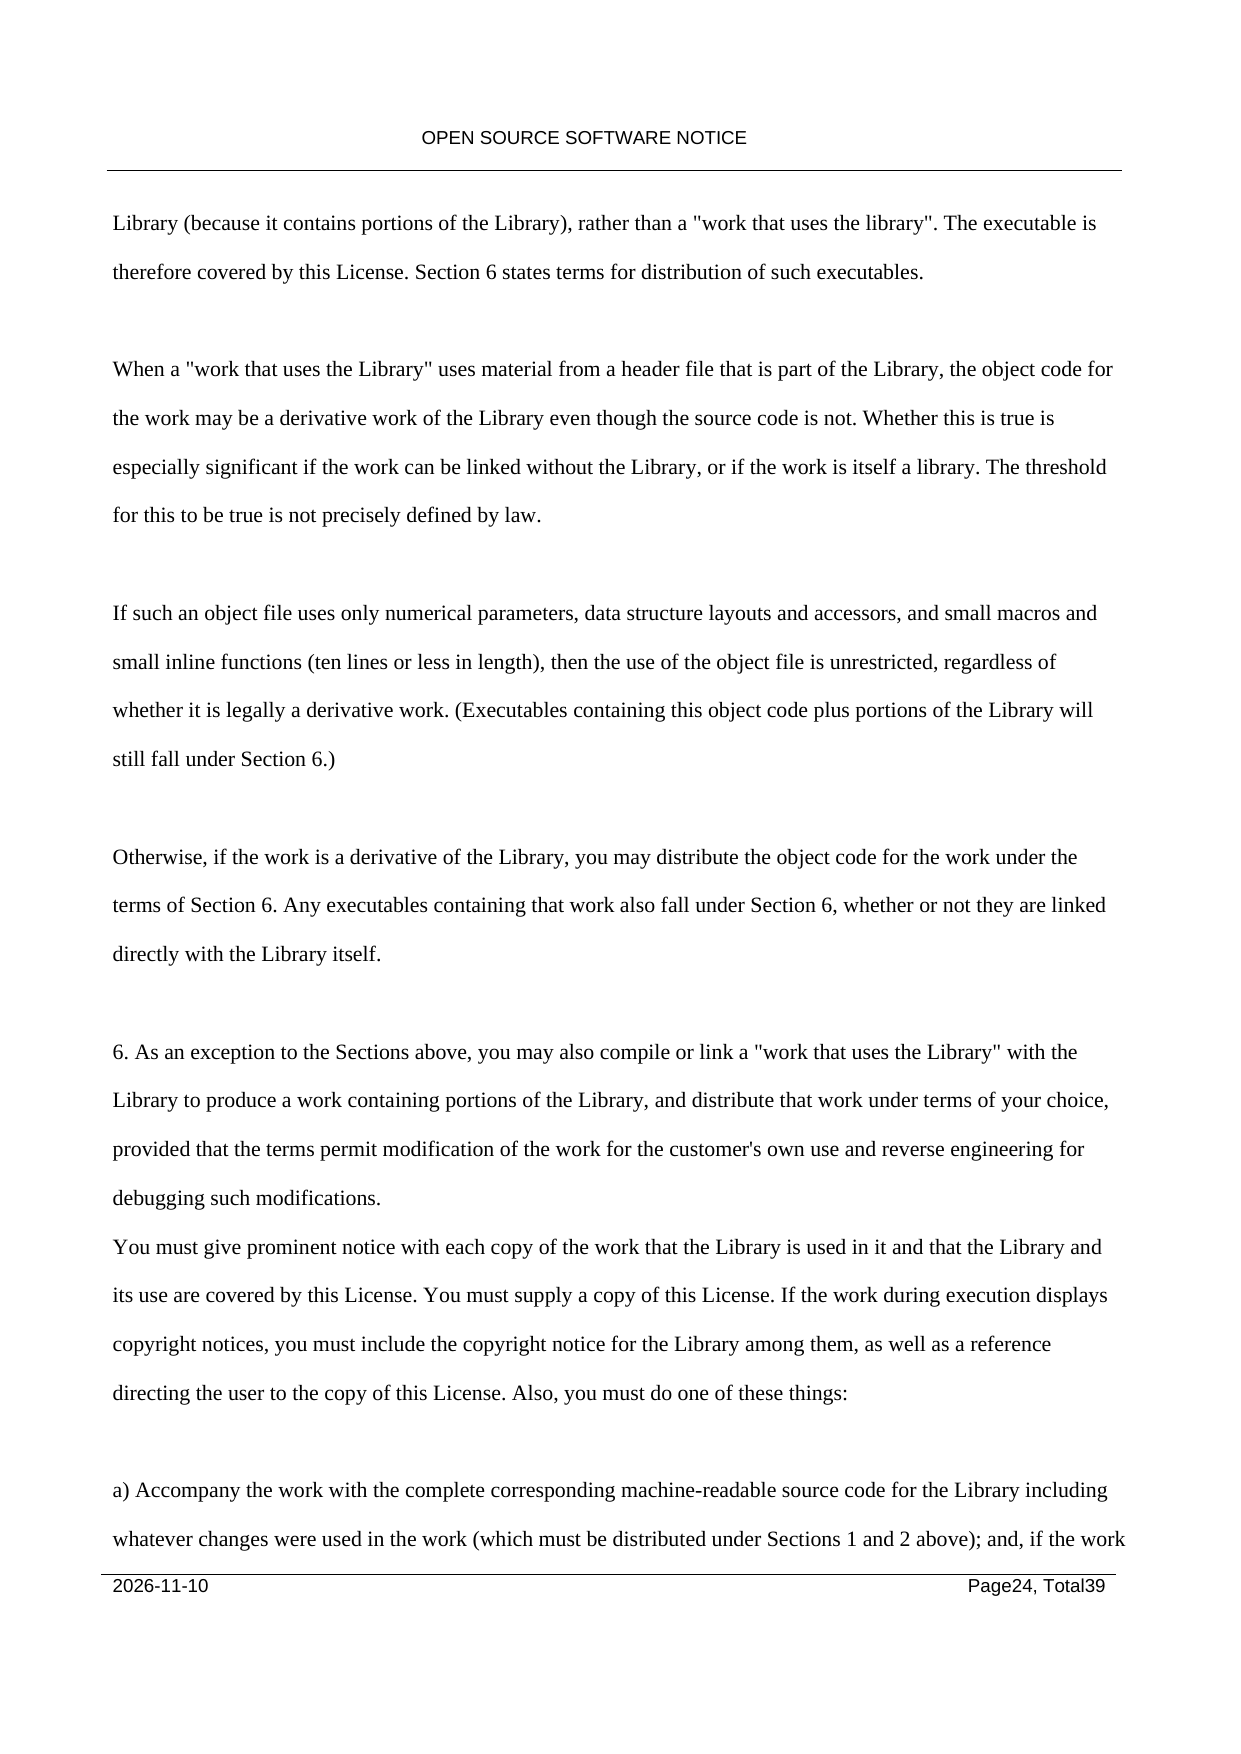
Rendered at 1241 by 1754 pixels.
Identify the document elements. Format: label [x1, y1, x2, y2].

text [112, 206, 1128, 1555]
